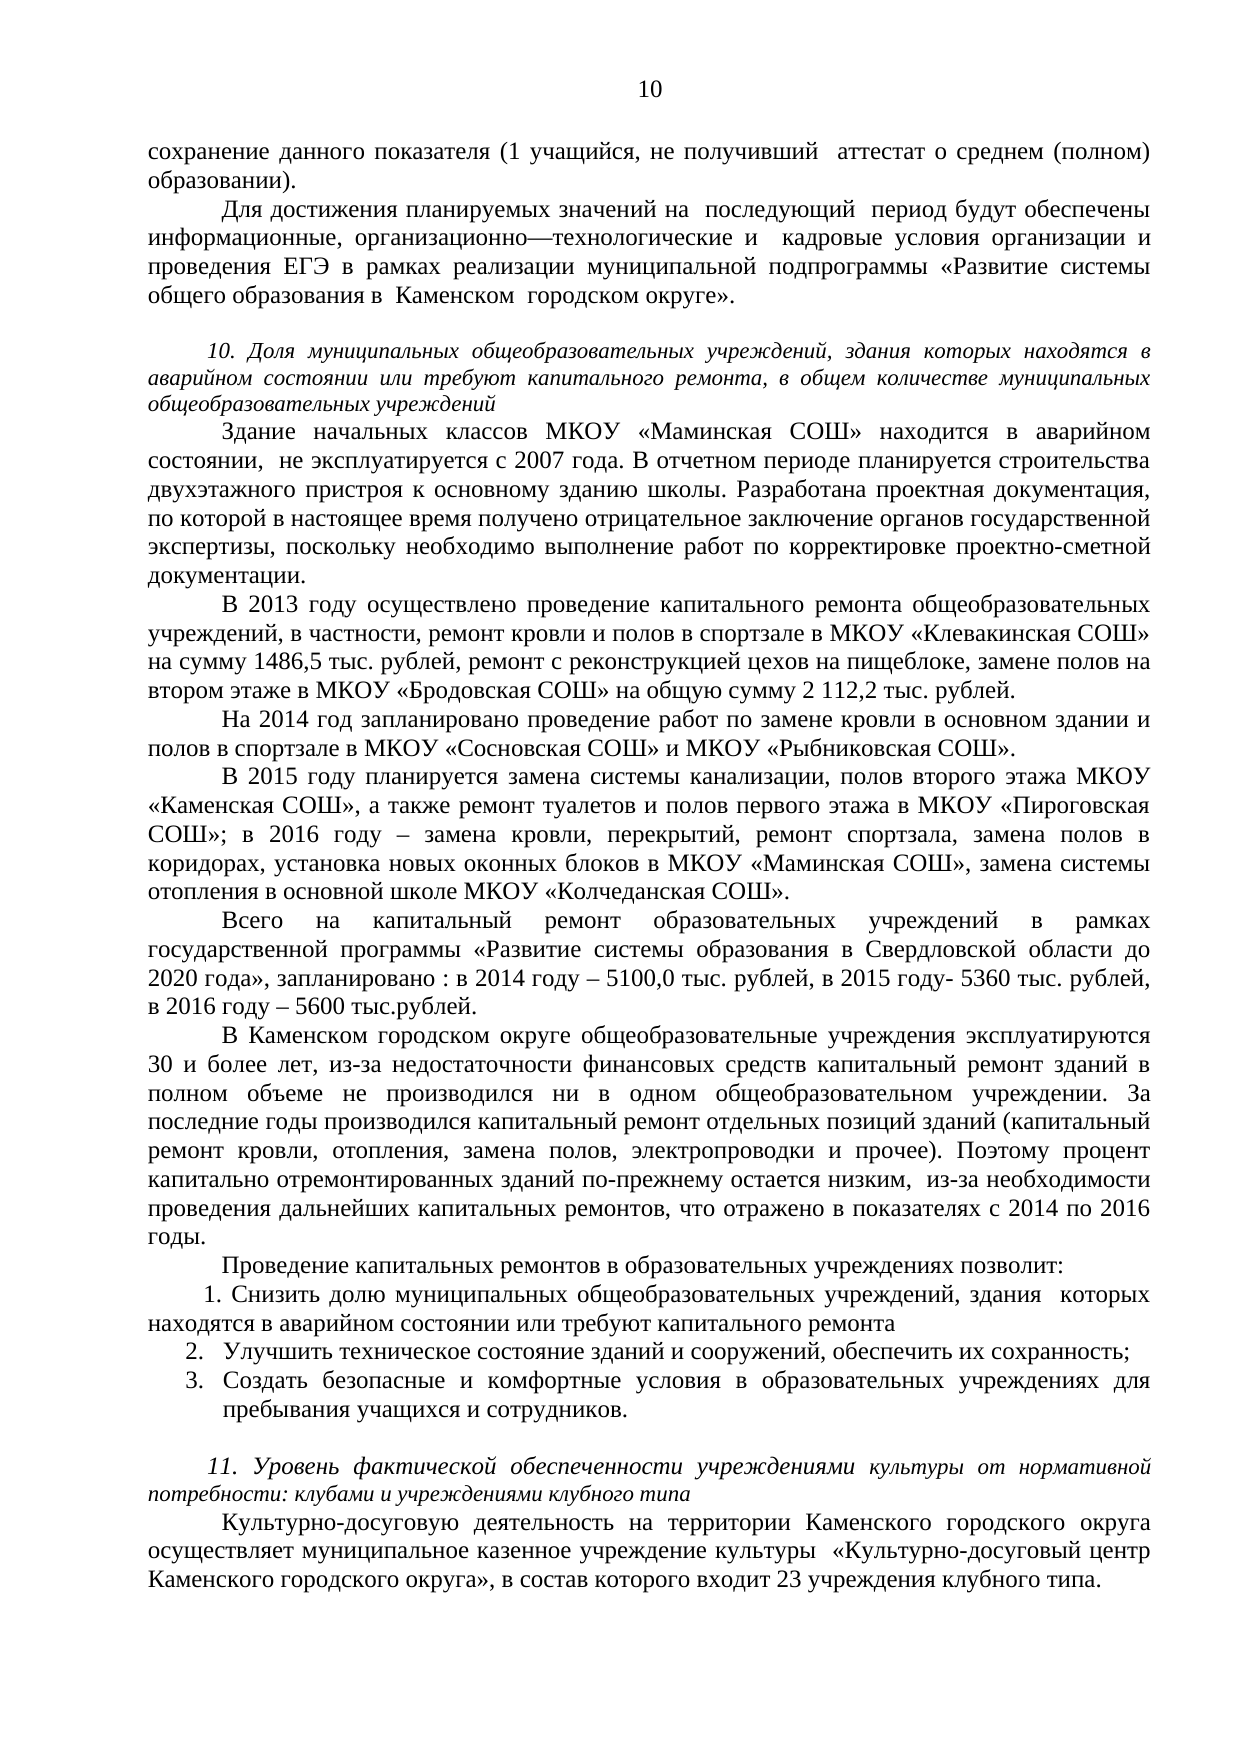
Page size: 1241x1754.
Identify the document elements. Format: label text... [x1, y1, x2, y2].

text Для достижения планируемых значений на последующий период будут обеспечены информационные, организационно—технологические и кадровые условия организации и проведения ЕГЭ в рамках реализации муниципальной подпрограммы «Развитие системы общего образования в Каменском городском округе». [148, 194, 1152, 309]
text Здание начальных классов МКОУ «Маминская СОШ» находится в аварийном состоянии, не эксплуатируется с 2007 года. В отчетном периоде планируется строительства двухэтажного пристроя к основному зданию школы. Разработана проектная документация, по которой в настоящее время получено отрицательное заключение органов государственной экспертизы, поскольку необходимо выполнение работ по корректировке проектно-сметной документации. [148, 416, 1152, 589]
text В 2013 году осуществлено проведение капитального ремонта общеобразовательных учреждений, в частности, ремонт кровли и полов в спортзале в МКОУ «Клевакинская СОШ» на сумму 1486,5 тыс. рублей, ремонт с реконструкцией цехов на пищеблоке, замене полов на втором этаже в МКОУ «Бродовская СОШ» на общую сумму 2 112,2 тыс. рублей. [148, 589, 1152, 704]
text 1. Снизить долю муниципальных общеобразовательных учреждений, здания которых находятся в аварийном состоянии или требуют капитального ремонта [148, 1279, 1152, 1336]
text 10. Доля муниципальных общеобразовательных учреждений, здания которых находятся в аварийном состоянии или требуют капитального ремонта, в общем количестве муниципальных общеобразовательных учреждений [148, 337, 1152, 416]
text Всего на капитальный ремонт образовательных учреждений в рамках государственной программы «Развитие системы образования в Свердловской области до 2020 года», запланировано : в 2014 году – 5100,0 тыс. рублей, в 2015 году- 5360 тыс. рублей, в 2016 году – 5600 тыс.рублей. [148, 905, 1152, 1020]
text Культурно-досуговую деятельность на территории Каменского городского округа осуществляет муниципальное казенное учреждение культуры «Культурно-досуговый центр Каменского городского округа», в состав которого входит 23 учреждения клубного типа. [148, 1507, 1152, 1593]
text 11. Уровень фактической обеспеченности учреждениями культуры от нормативной потребности: клубами и учреждениями клубного типа [148, 1451, 1152, 1507]
text В Каменском городском округе общеобразовательные учреждения эксплуатируются 30 и более лет, из-за недостаточности финансовых средств капитальный ремонт зданий в полном объеме не производился ни в одном общеобразовательном учреждении. За последние годы производился капитальный ремонт отдельных позиций зданий (капитальный ремонт кровли, отопления, замена полов, электропроводки и прочее). Поэтому процент капитально отремонтированных зданий по-прежнему остается низким, из-за необходимости проведения дальнейших капитальных ремонтов, что отражено в показателях с 2014 по 2016 годы. [148, 1020, 1152, 1250]
text Проведение капитальных ремонтов в образовательных учреждениях позволит: [148, 1250, 1152, 1279]
list Создать безопасные и комфортные условия в образовательных учреждениях для пребывания учащихся и сотрудников. [185, 1365, 1152, 1423]
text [148, 136, 1152, 194]
text На 2014 год запланировано проведение работ по замене кровли в основном здании и полов в спортзале в МКОУ «Сосновская СОШ» и МКОУ «Рыбниковская СОШ». [148, 704, 1152, 761]
list Улучшить техническое состояние зданий и сооружений, обеспечить их сохранность; [185, 1336, 1152, 1365]
text В 2015 году планируется замена системы канализации, полов второго этажа МКОУ «Каменская СОШ», а также ремонт туалетов и полов первого этажа в МКОУ «Пироговская СОШ»; в 2016 году – замена кровли, перекрытий, ремонт спортзала, замена полов в коридорах, установка новых оконных блоков в МКОУ «Маминская СОШ», замена системы отопления в основной школе МКОУ «Колчеданская СОШ». [148, 761, 1152, 905]
